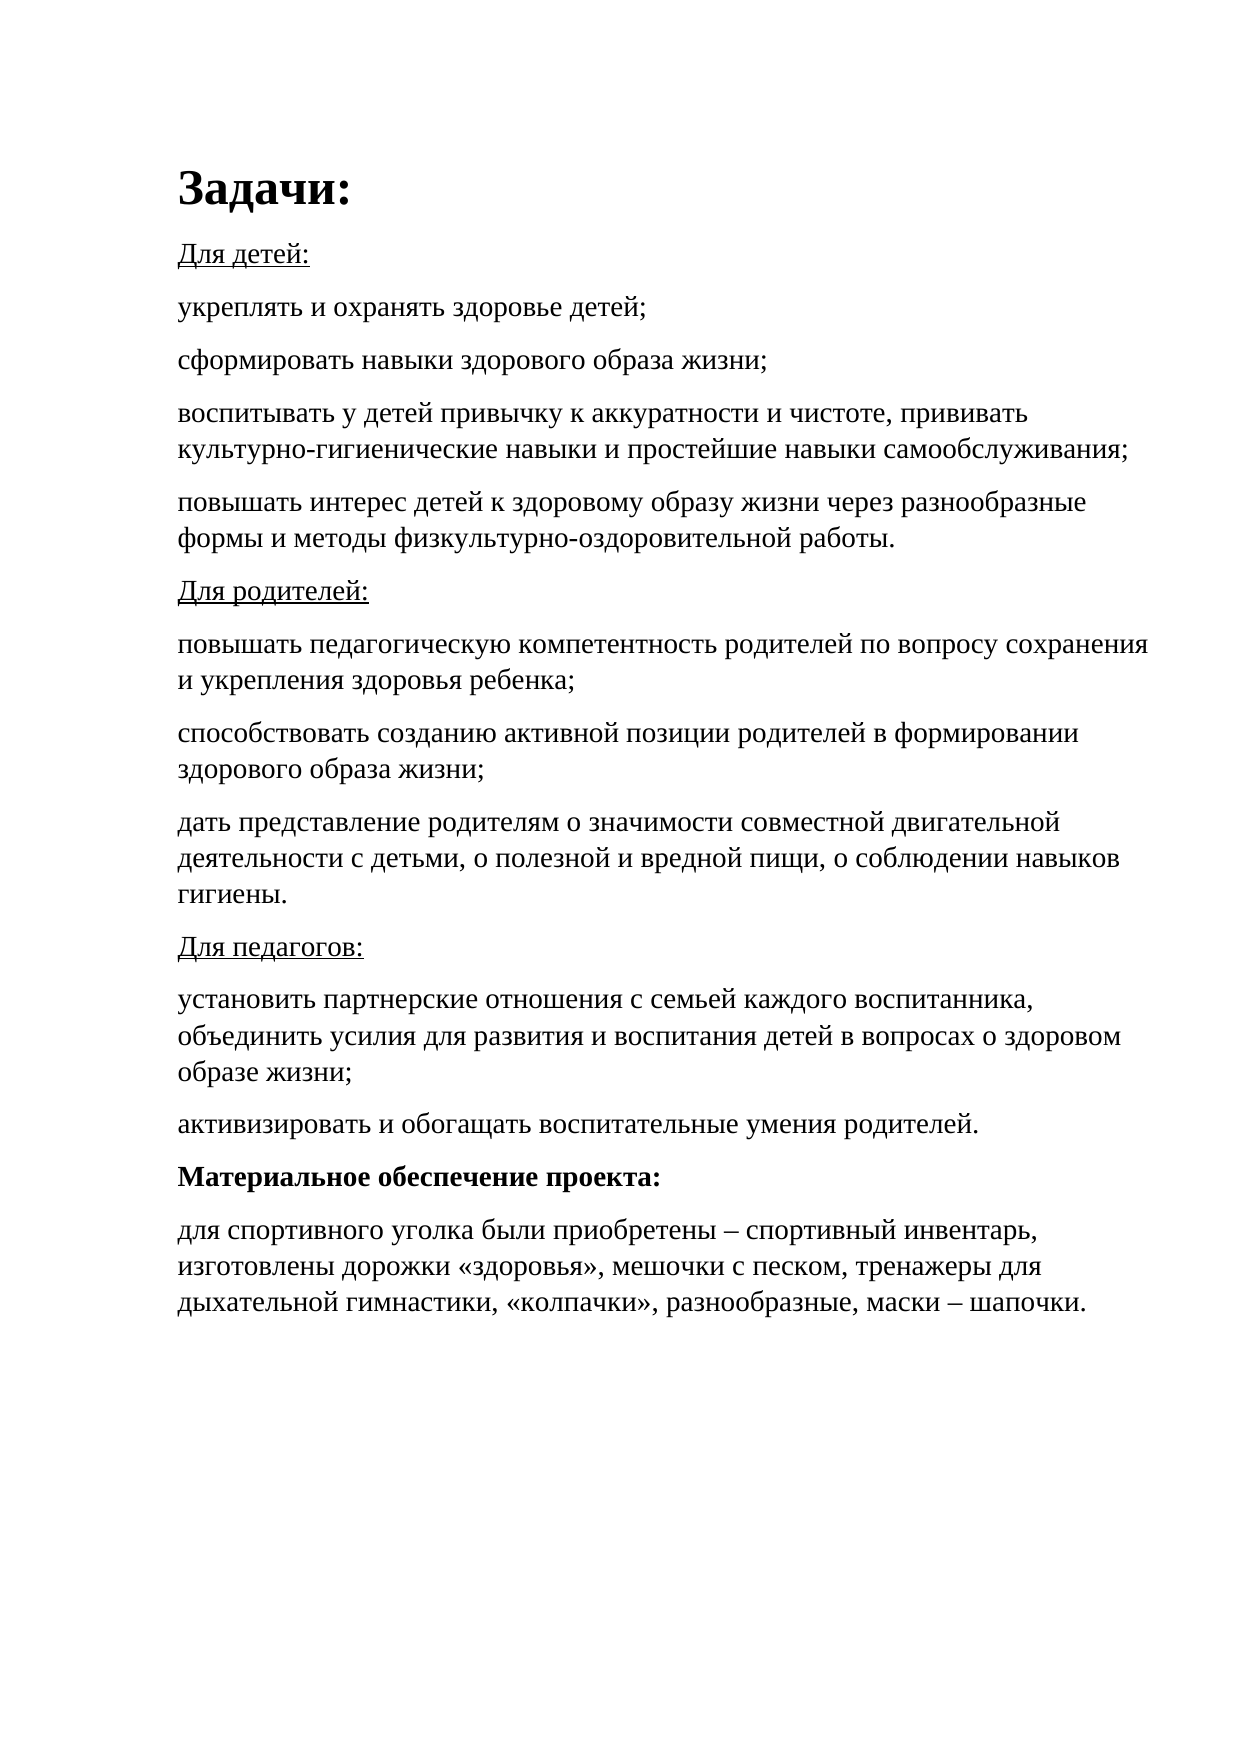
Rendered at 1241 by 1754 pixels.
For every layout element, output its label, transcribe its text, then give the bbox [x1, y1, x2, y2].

text укреплять и охранять здоровье детей; [177, 289, 1152, 323]
text Задачи: [177, 158, 1152, 215]
text Для детей: [177, 237, 1152, 270]
text активизировать и обогащать воспитательные умения родителей. [177, 1107, 1152, 1140]
text Материальное обеспечение проекта: [177, 1159, 1152, 1193]
text повышать интерес детей к здоровому образу жизни через разнообразные формы и методы физкультурно-оздоровительной работы. [177, 484, 1152, 554]
text сформировать навыки здорового образа жизни; [177, 342, 1152, 376]
text Для педагогов: [177, 929, 1152, 962]
text для спортивного уголка были приобретены – спортивный инвентарь, изготовлены дорожки «здоровья», мешочки с песком, тренажеры для дыхательной гимнастики, «колпачки», разнообразные, маски – шапочки. [177, 1212, 1152, 1318]
text дать представление родителям о значимости совместной двигательной деятельности с детьми, о полезной и вредной пищи, о соблюдении навыков гигиены. [177, 804, 1152, 909]
text воспитывать у детей привычку к аккуратности и чистоте, прививать культурно-гигиенические навыки и простейшие навыки самообслуживания; [177, 395, 1152, 465]
text способствовать созданию активной позиции родителей в формировании здорового образа жизни; [177, 715, 1152, 784]
text установить партнерские отношения с семьей каждого воспитанника, объединить усилия для развития и воспитания детей в вопросах о здоровом образе жизни; [177, 982, 1152, 1087]
text Для родителей: [177, 573, 1152, 606]
text повышать педагогическую компетентность родителей по вопросу сохранения и укрепления здоровья ребенка; [177, 626, 1152, 695]
